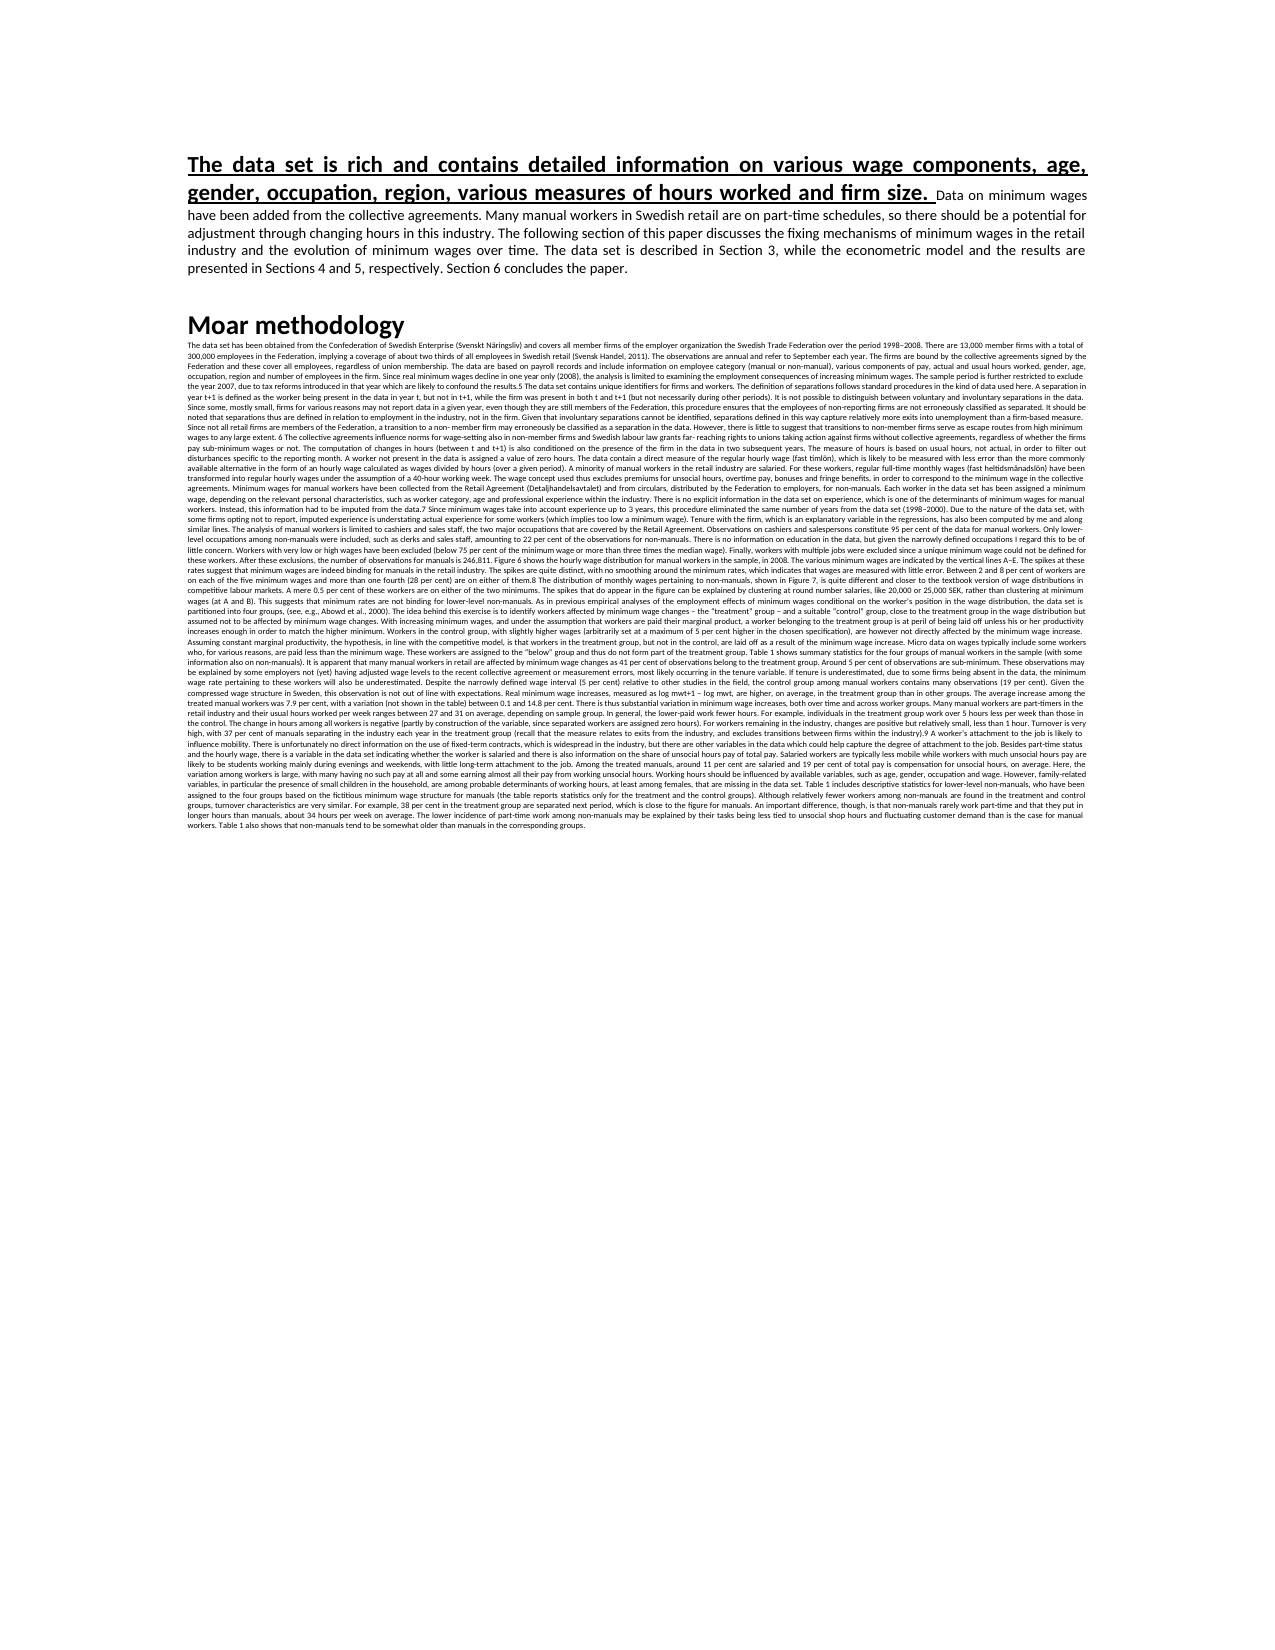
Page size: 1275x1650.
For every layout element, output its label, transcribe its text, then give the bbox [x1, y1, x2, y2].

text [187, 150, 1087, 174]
subtitle Moar methodology [187, 308, 1087, 341]
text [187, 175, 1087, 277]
